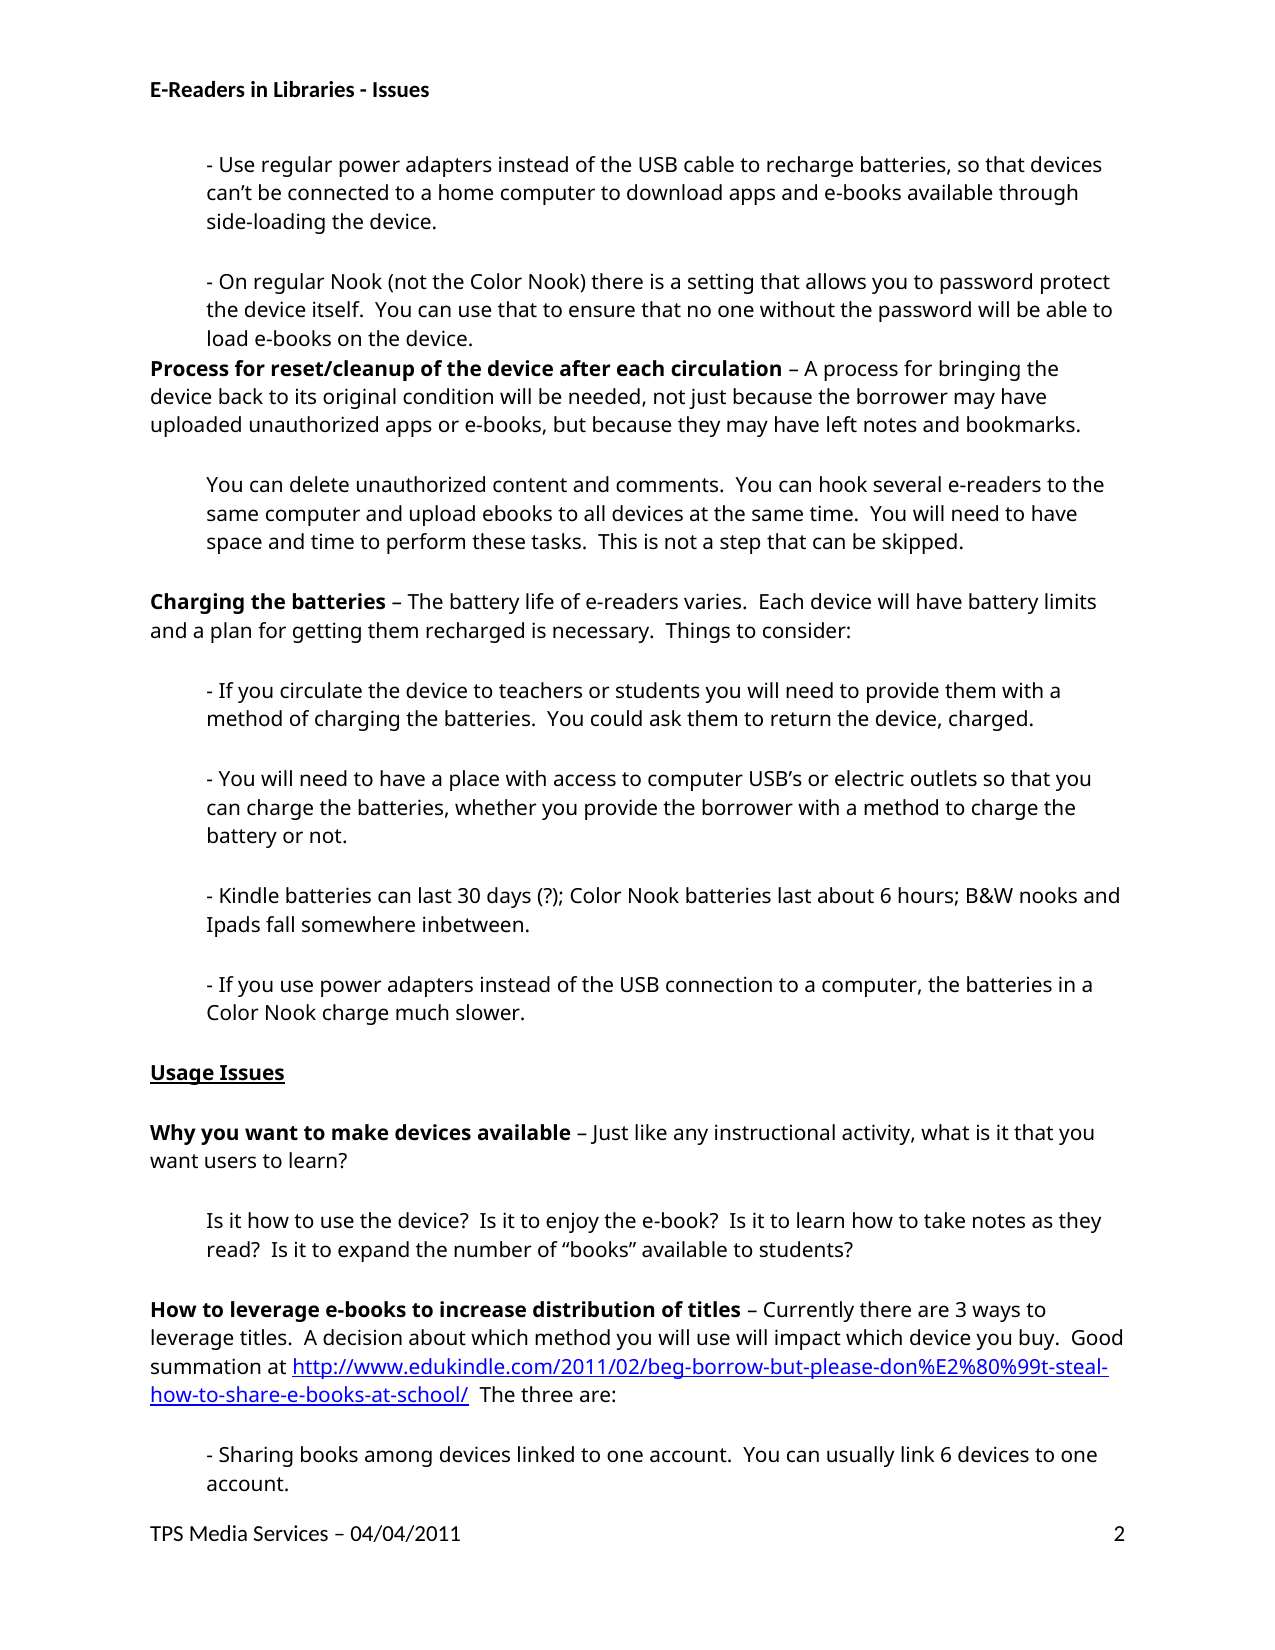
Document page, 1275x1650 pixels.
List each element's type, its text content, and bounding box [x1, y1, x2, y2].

text - Kindle batteries can last 30 days (?); Color Nook batteries last about 6 hours; B&W nooks and Ipads fall somewhere inbetween. [206, 881, 1125, 938]
text - Sharing books among devices linked to one account. You can usually link 6 devices to one account. [206, 1440, 1125, 1497]
text You can delete unauthorized content and comments. You can hook several e-readers to the same computer and upload ebooks to all devices at the same time. You will need to have space and time to perform these tasks. This is not a step that can be skipped. [206, 471, 1125, 556]
text - If you use power adapters instead of the USB connection to a computer, the batteries in a Color Nook charge much slower. [206, 970, 1125, 1027]
text Process for reset/cleanup of the device after each circulation – A process for bringing the device back to its original condition will be needed, not just because the borrower may have uploaded unauthorized apps or e-books, but because they may have left notes and bookmarks. [150, 354, 1125, 439]
text How to leverage e-books to increase distribution of titles – Currently there are 3 ways to leverage titles. A decision about which method you will use will impact which device you buy. Good summation at http://www.edukindle.com/2011/02/beg-borrow-but-please-don%E2%80%99t-steal-how-to-share-e-books-at-school/ The three are: [150, 1295, 1125, 1409]
text Usage Issues [150, 1058, 1125, 1087]
text - Use regular power adapters instead of the USB cable to recharge batteries, so that devices can’t be connected to a home computer to download apps and e-books available through side-loading the device. [206, 150, 1125, 235]
text - If you circulate the device to teachers or students you will need to provide them with a method of charging the batteries. You could ask them to return the device, charged. [206, 676, 1125, 733]
text Is it how to use the device? Is it to enjoy the e-book? Is it to learn how to take notes as they read? Is it to expand the number of “books” available to students? [206, 1207, 1125, 1263]
text - You will need to have a place with access to computer USB’s or electric outlets so that you can charge the batteries, whether you provide the borrower with a method to charge the battery or not. [206, 764, 1125, 850]
text Why you want to make devices available – Just like any instructional activity, what is it that you want users to learn? [150, 1118, 1125, 1175]
text - On regular Nook (not the Color Nook) there is a setting that allows you to password protect the device itself. You can use that to ensure that no one without the password will be able to load e-books on the device. [206, 267, 1125, 352]
text Charging the batteries – The battery life of e-readers varies. Each device will have battery limits and a plan for getting them recharged is necessary. Things to consider: [150, 587, 1125, 644]
